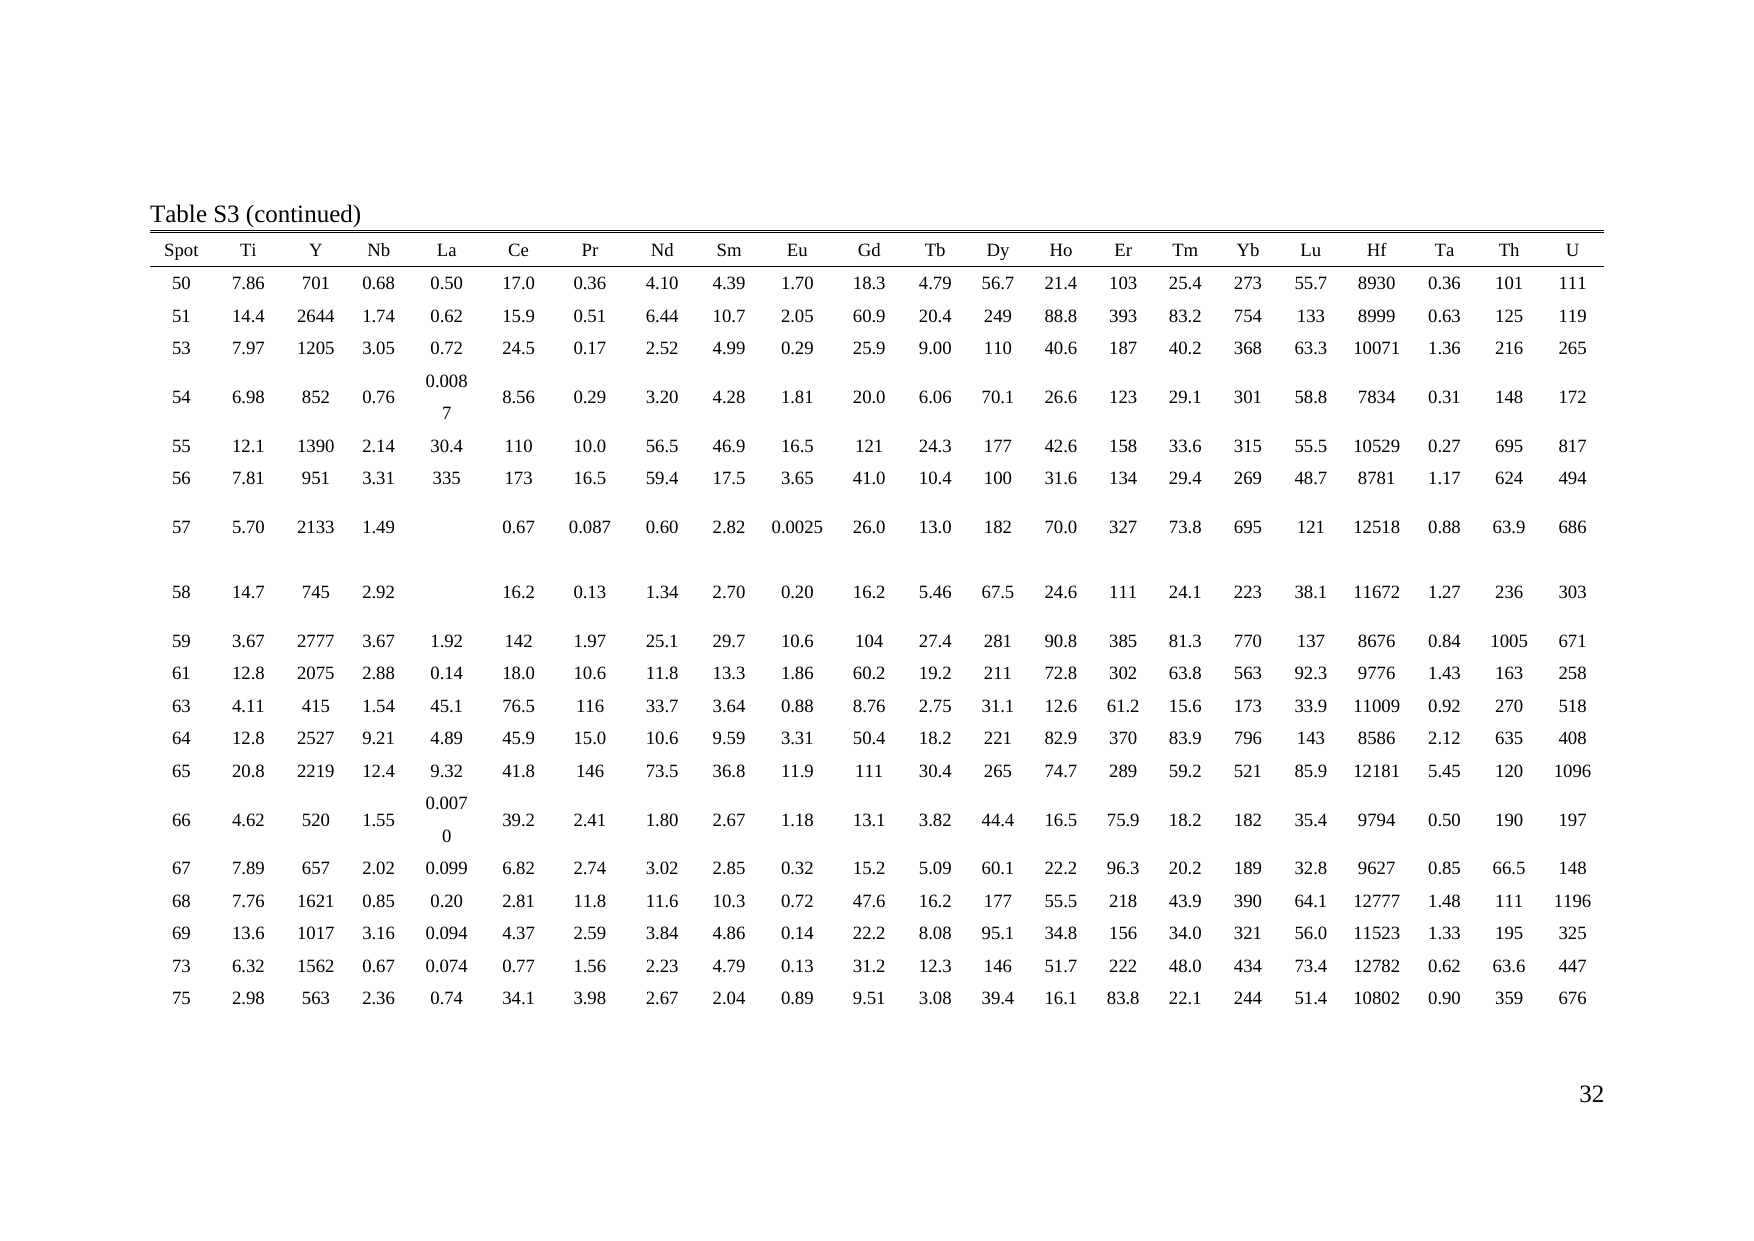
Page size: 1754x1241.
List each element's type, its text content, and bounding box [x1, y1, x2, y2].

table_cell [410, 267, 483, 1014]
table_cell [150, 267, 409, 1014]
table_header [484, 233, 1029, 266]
text Table S3 (continued) [150, 198, 1604, 230]
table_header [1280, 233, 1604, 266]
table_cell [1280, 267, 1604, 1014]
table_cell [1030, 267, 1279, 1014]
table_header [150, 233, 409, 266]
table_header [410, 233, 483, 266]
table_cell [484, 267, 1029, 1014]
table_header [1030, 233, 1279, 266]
